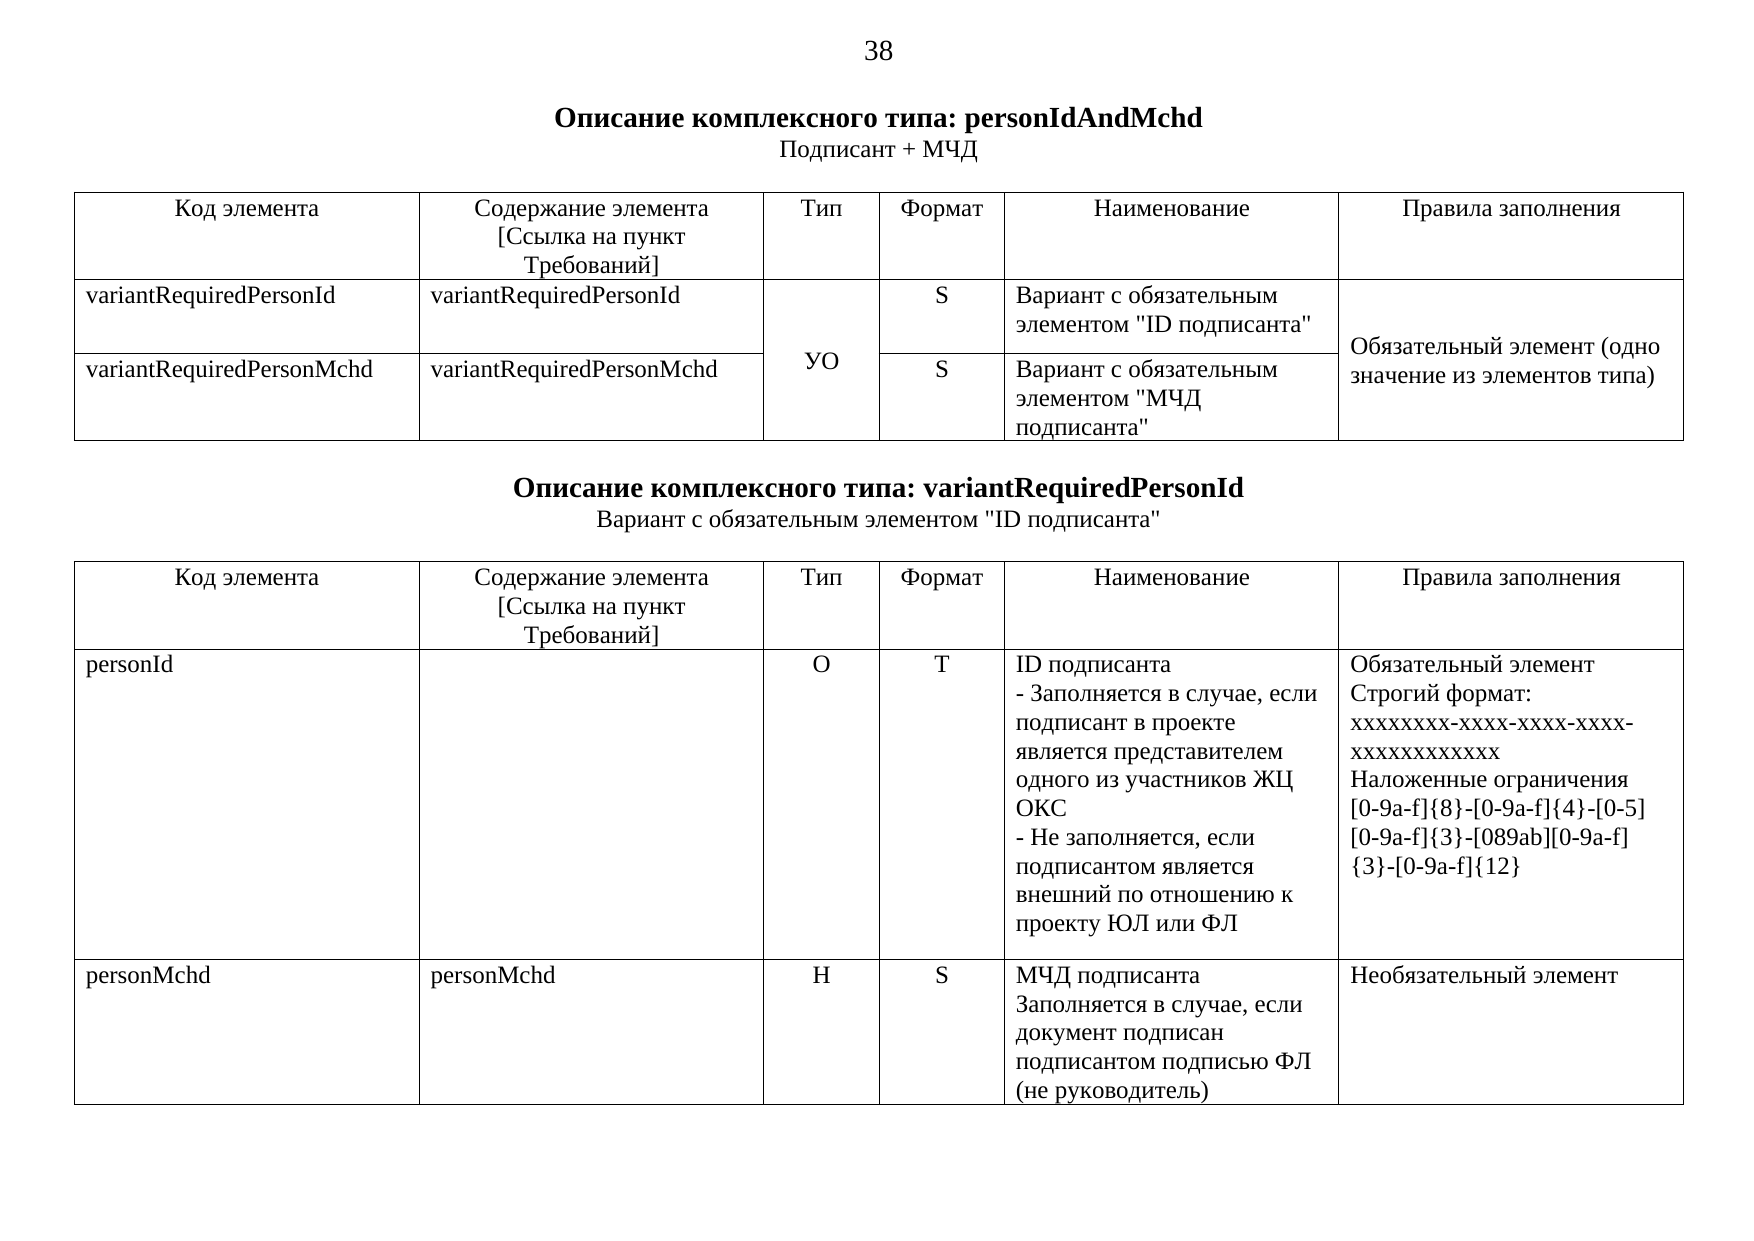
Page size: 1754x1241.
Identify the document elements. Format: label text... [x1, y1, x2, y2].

table_cell Н [764, 960, 879, 1104]
table_cell personMchd [420, 960, 763, 1104]
table_cell variantRequiredPersonId [75, 280, 419, 353]
table_header Правила заполнения [1339, 193, 1683, 279]
table_header Код элемента [75, 562, 419, 648]
table_header Формат [880, 562, 1004, 648]
table_cell T [880, 650, 1004, 959]
table_cell О [764, 650, 879, 959]
table_header Наименование [1005, 193, 1338, 279]
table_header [420, 193, 763, 279]
table_cell УО [764, 280, 879, 440]
table_cell ID подписанта - Заполняется в случае, если подписант в проекте является представителем одного из участников ЖЦ ОКС - Не заполняется, если подписантом является внешний по отношению к проекту ЮЛ или ФЛ [1005, 650, 1338, 959]
table_cell S [880, 960, 1004, 1104]
table_header Тип [764, 562, 879, 648]
table_header Формат [880, 193, 1004, 279]
text Вариант с обязательным элементом "ID подписанта" [74, 504, 1683, 532]
table_header Код элемента [75, 193, 419, 279]
table_cell personMchd [75, 960, 419, 1104]
table_header Содержание элемента [Ссылка на пункт Требований] [420, 562, 763, 648]
table_header Наименование [1005, 562, 1338, 648]
table_cell [420, 650, 763, 959]
table_cell variantRequiredPersonMchd [420, 354, 763, 440]
table_cell МЧД подписанта Заполняется в случае, если документ подписан подписантом подписью ФЛ (не руководитель) [1005, 960, 1338, 1104]
table_cell variantRequiredPersonId [420, 280, 763, 353]
table_cell S [880, 280, 1004, 353]
table_header Тип [764, 193, 879, 279]
table_cell Вариант с обязательным элементом "МЧД подписанта" [1005, 354, 1338, 440]
table_cell Необязательный элемент [1339, 960, 1683, 1104]
table_header Правила заполнения [1339, 562, 1683, 648]
text Подписант + МЧД [74, 134, 1683, 163]
table_cell personId [75, 650, 419, 959]
subtitle Описание комплексного типа: personIdAndMchd [74, 101, 1683, 134]
subtitle Описание комплексного типа: variantRequiredPersonId [74, 470, 1683, 504]
table_cell S [880, 354, 1004, 440]
table_cell Обязательный элемент (одно значение из элементов типа) [1339, 280, 1683, 440]
table_cell Вариант с обязательным элементом "ID подписанта" [1005, 280, 1338, 353]
table_cell variantRequiredPersonMchd [75, 354, 419, 440]
